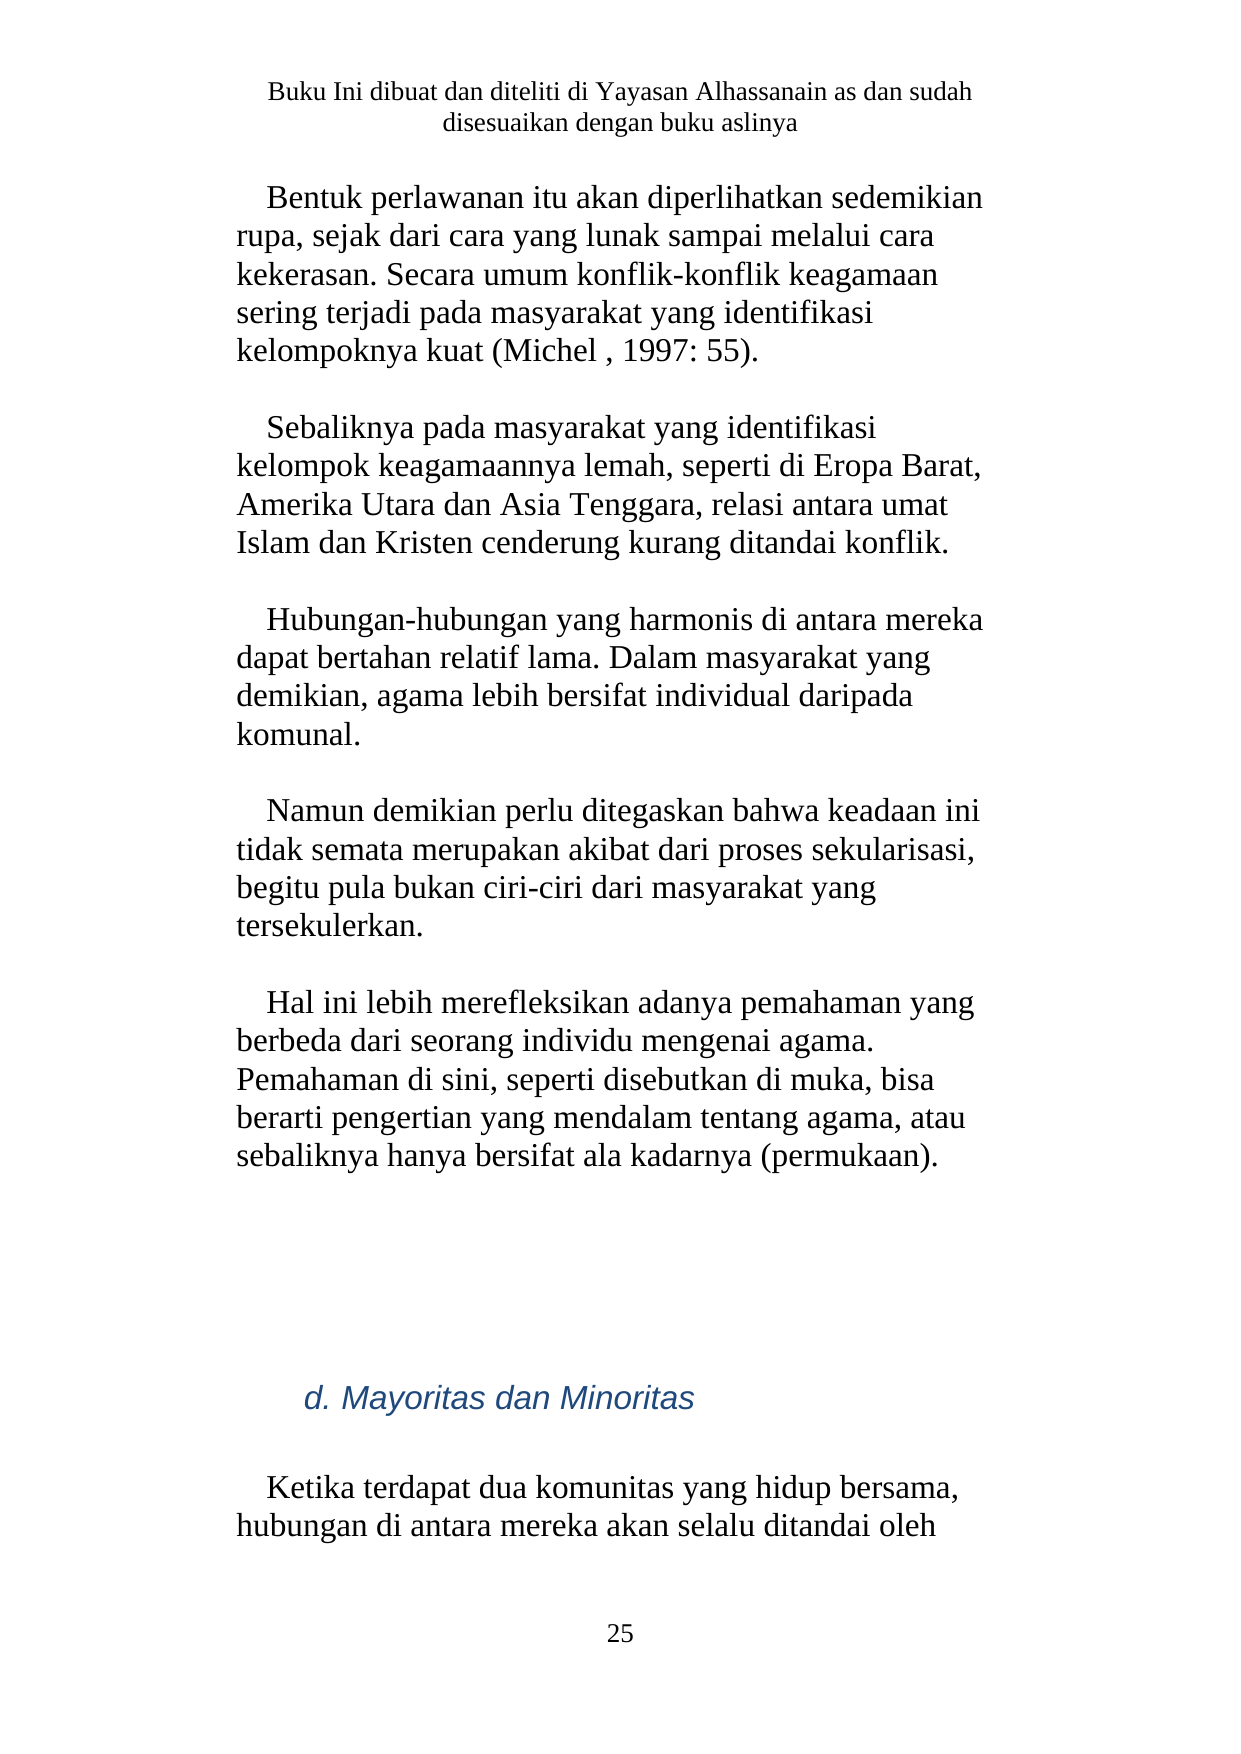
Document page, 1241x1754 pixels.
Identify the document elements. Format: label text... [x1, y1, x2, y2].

text Hubungan-hubungan yang harmonis di antara mereka dapat bertahan relatif lama. Dalam masyarakat yang demikian, agama lebih bersifat individual daripada komunal. [236, 599, 1004, 752]
text Sebaliknya pada masyarakat yang identifikasi kelompok keagamaannya lemah, seperti di Eropa Barat, Amerika Utara dan Asia Tenggara, relasi antara umat Islam dan Kristen cenderung kurang ditandai konflik. [236, 407, 1004, 561]
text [236, 1467, 1004, 1544]
text Namun demikian perlu ditegaskan bahwa keadaan ini tidak semata merupakan akibat dari proses sekularisasi, begitu pula bukan ciri-ciri dari masyarakat yang tersekulerkan. [236, 791, 1004, 944]
subtitle Mayoritas dan Minoritas [304, 1378, 1004, 1416]
text Hal ini lebih merefleksikan adanya pemahaman yang berbeda dari seorang individu mengenai agama. Pemahaman di sini, seperti disebutkan di muka, bisa berarti pengertian yang mendalam tentang agama, atau sebaliknya hanya bersifat ala kadarnya (permukaan). [236, 982, 1004, 1174]
text Bentuk perlawanan itu akan diperlihatkan sedemikian rupa, sejak dari cara yang lunak sampai melalui cara kekerasan. Secara umum konflik-konflik keagamaan sering terjadi pada masyarakat yang identifikasi kelompoknya kuat (Michel , 1997: 55). [236, 177, 1004, 369]
